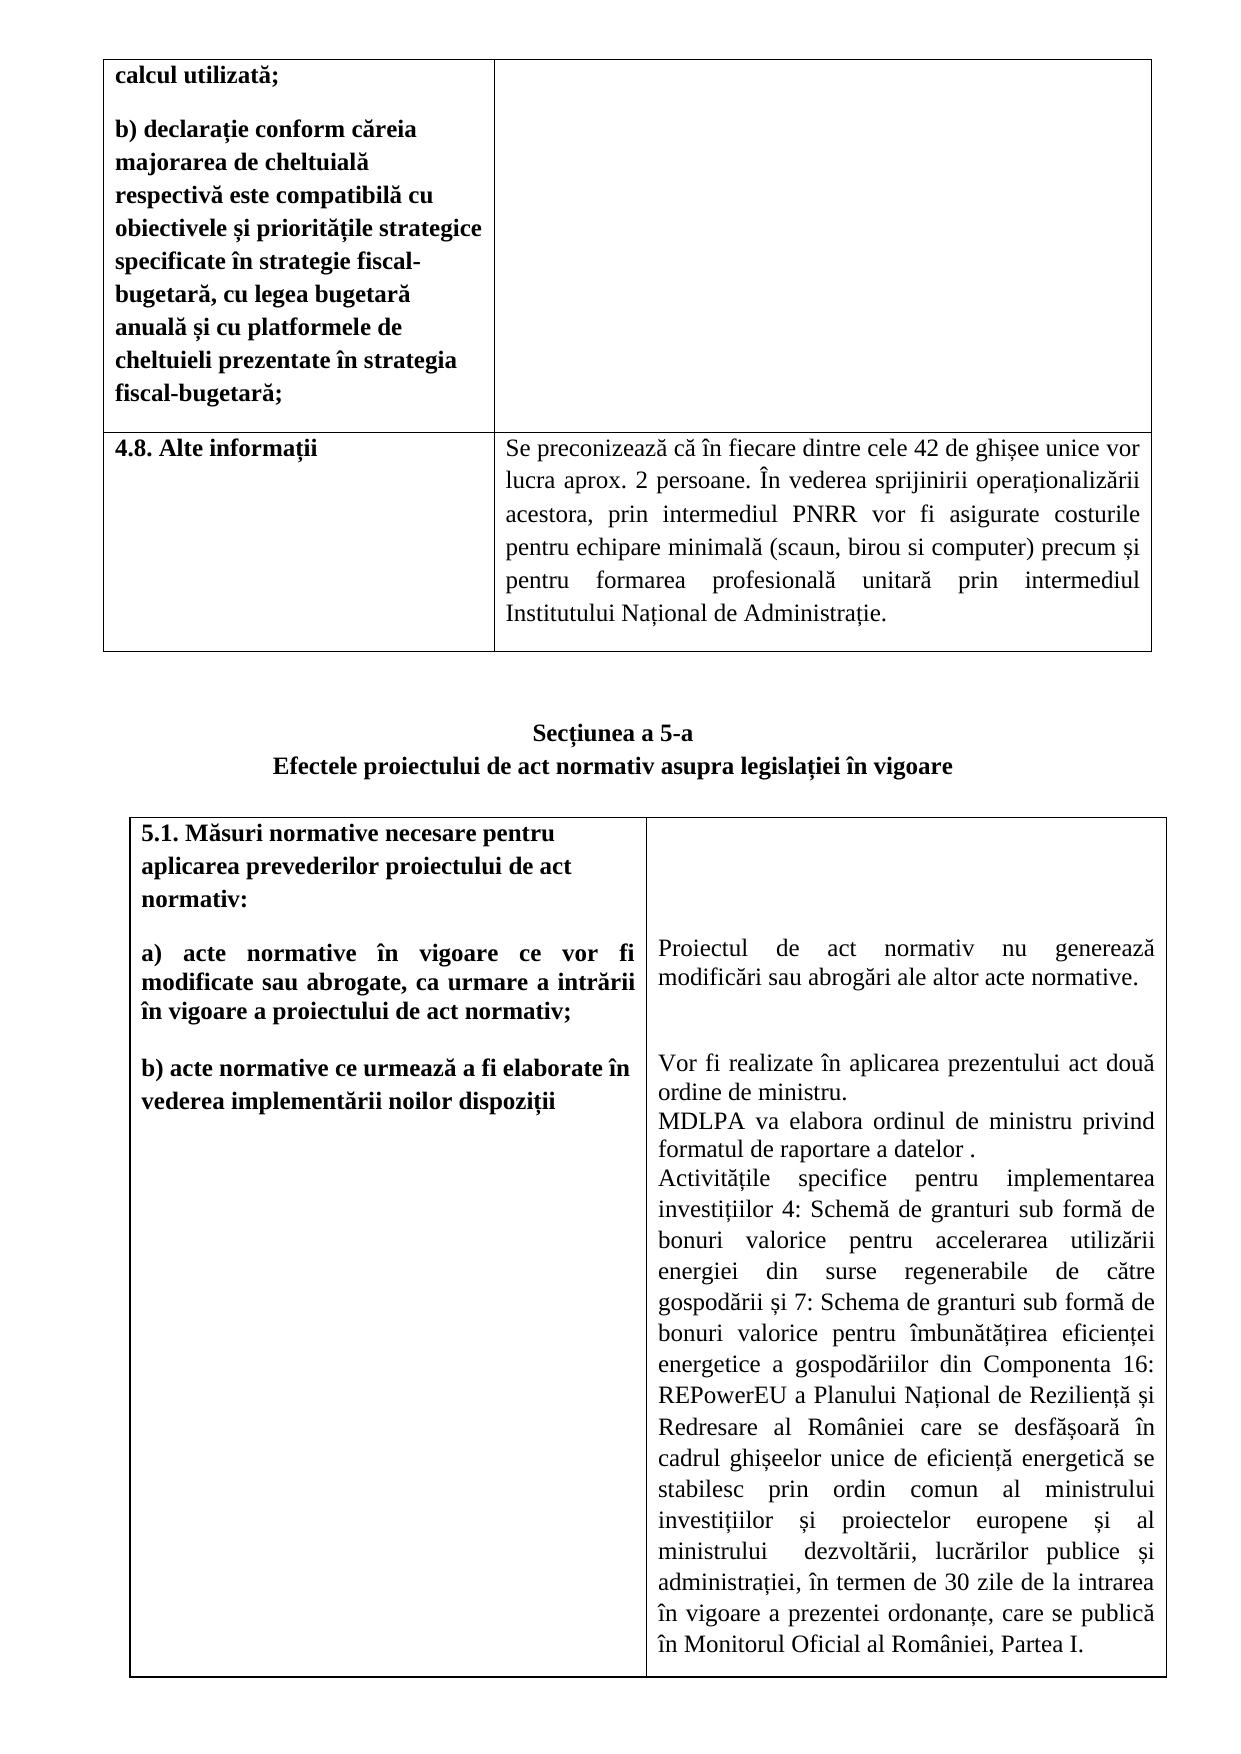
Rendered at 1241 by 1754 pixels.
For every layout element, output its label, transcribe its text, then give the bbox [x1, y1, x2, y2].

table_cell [104, 60, 494, 432]
table_cell [495, 60, 1151, 432]
table_cell Se preconizează că în fiecare dintre cele 42 de ghișee unice vor lucra aprox. 2 persoane. În vederea sprijinirii operaționalizării acestora, prin intermediul PNRR vor fi asigurate costurile pentru echipare minimală (scaun, birou si computer) precum și pentru formarea profesională unitară prin intermediul Institutului Național de Administrație. [495, 433, 1151, 651]
text Secțiunea a 5-a [89, 718, 1137, 747]
table_header 5.1. Măsuri normative necesare pentru aplicarea prevederilor proiectului de act normativ: a) acte normative în vigoare ce vor fi modificate sau abrogate, ca urmare a intrării în vigoare a proiectului de act normativ; b) acte normative ce urmează a fi elaborate în vederea implementării noilor dispoziții [131, 818, 646, 1676]
text Efectele proiectului de act normativ asupra legislației în vigoare [89, 751, 1137, 780]
table_cell 4.8. Alte informații [104, 433, 494, 651]
table_header Proiectul de act normativ nu generează modificări sau abrogări ale altor acte normative. Vor fi realizate în aplicarea prezentului act două ordine de ministru. MDLPA va elabora ordinul de ministru privind formatul de raportare a datelor . Activitățile specifice pentru implementarea investițiilor 4: Schemă de granturi sub formă de bonuri valorice pentru accelerarea utilizării energiei din surse regenerabile de către gospodării și 7: Schema de granturi sub formă de bonuri valorice pentru îmbunătățirea eficienței energetice a gospodăriilor din Componenta 16: REPowerEU a Planului Național de Reziliență și Redresare al României care se desfășoară în cadrul ghișeelor unice de eficiență energetică se stabilesc prin ordin comun al ministrului investițiilor și proiectelor europene și al ministrului dezvoltării, lucrărilor publice și administrației, în termen de 30 zile de la intrarea în vigoare a prezentei ordonanțe, care se publică în Monitorul Oficial al României, Partea I. [647, 818, 1166, 1676]
